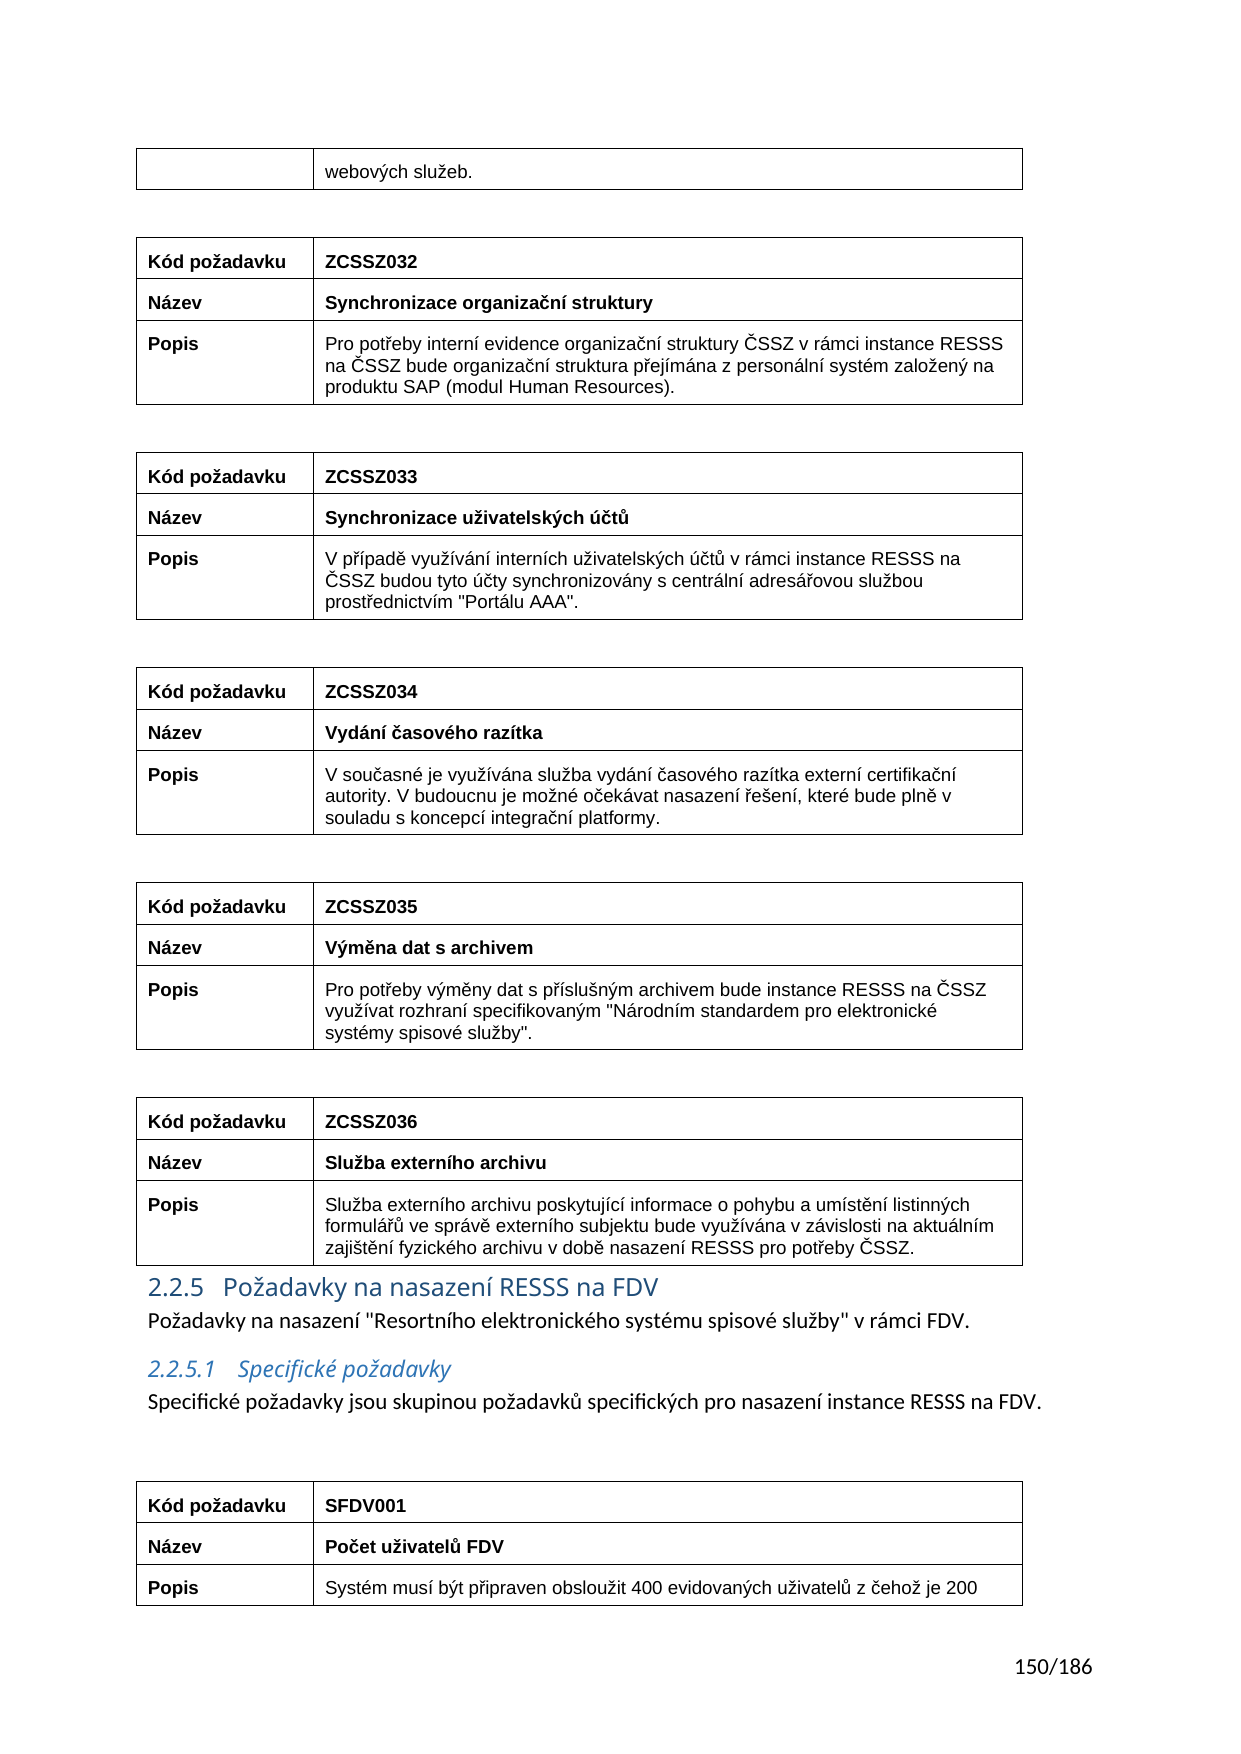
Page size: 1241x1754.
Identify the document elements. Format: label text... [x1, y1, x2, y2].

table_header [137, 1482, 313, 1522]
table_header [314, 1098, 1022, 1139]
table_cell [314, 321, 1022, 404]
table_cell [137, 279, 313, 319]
text Požadavky na nasazení "Resortního elektronického systému spisové služby" v rámci FDV. [148, 1306, 1093, 1334]
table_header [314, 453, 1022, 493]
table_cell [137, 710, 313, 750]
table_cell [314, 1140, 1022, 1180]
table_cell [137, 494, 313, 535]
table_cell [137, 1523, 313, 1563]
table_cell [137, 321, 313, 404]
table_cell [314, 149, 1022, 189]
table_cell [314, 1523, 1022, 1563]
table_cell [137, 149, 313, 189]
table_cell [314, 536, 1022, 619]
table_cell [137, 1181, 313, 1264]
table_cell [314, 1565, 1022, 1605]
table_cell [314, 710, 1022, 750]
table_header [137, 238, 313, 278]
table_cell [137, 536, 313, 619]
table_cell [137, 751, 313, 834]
subtitle Požadavky na nasazení RESSS na FDV [148, 1270, 1093, 1304]
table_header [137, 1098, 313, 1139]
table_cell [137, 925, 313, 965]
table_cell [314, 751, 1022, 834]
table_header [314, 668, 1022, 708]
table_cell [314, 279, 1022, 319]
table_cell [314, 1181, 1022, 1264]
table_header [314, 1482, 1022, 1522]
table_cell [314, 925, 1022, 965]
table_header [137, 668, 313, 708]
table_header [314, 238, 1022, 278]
text Specifické požadavky jsou skupinou požadavků specifických pro nasazení instance RESSS na FDV. [148, 1387, 1093, 1415]
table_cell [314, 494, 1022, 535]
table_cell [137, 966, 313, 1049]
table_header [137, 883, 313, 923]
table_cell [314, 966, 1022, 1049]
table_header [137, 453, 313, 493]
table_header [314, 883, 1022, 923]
subtitle Specifické požadavky [148, 1353, 1093, 1384]
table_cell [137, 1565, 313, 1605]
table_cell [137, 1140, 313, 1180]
